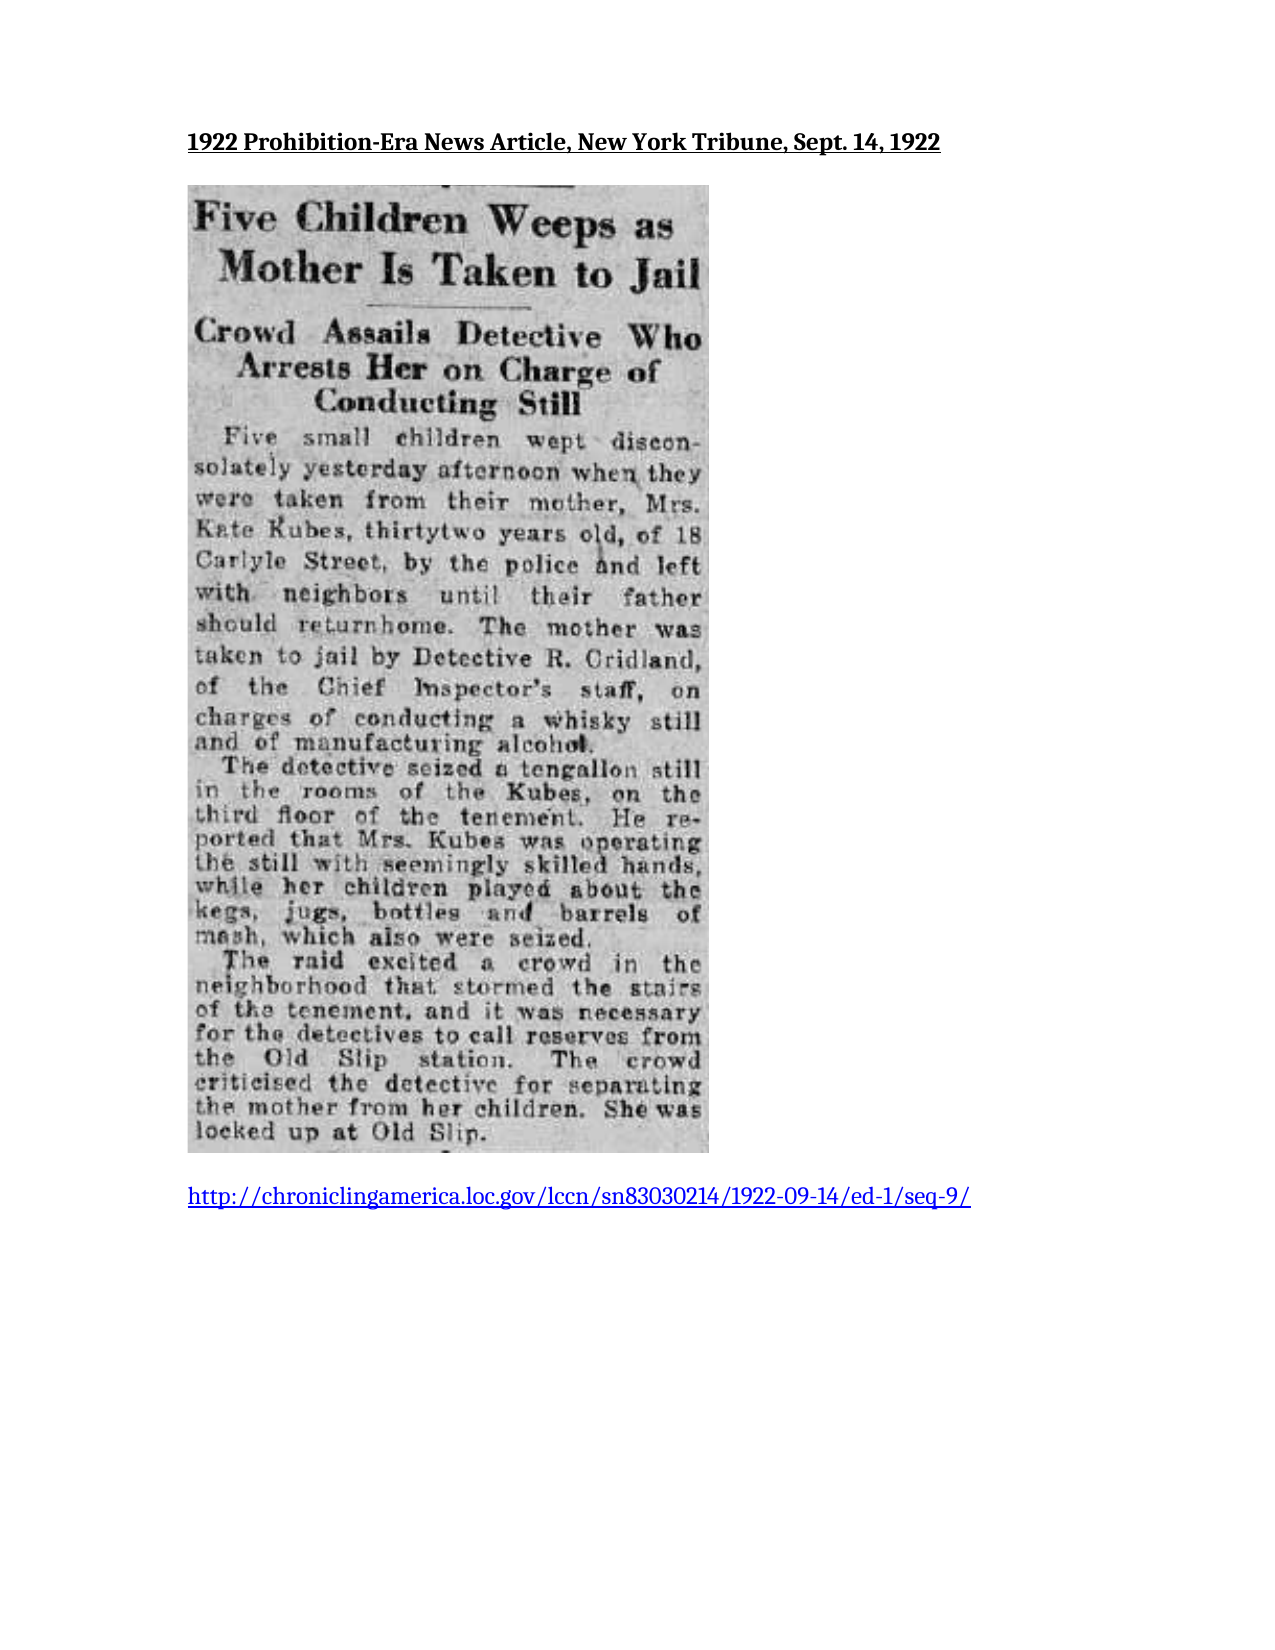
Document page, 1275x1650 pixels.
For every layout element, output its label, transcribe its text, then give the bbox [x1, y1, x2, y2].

text http://chroniclingamerica.loc.gov/lccn/sn83030214/1922-09-14/ed-1/seq-9/ [187, 1182, 1087, 1211]
text 1922 Prohibition-Era News Article, New York Tribune, Sept. 14, 1922 [187, 127, 1087, 156]
picture [187, 185, 709, 1153]
